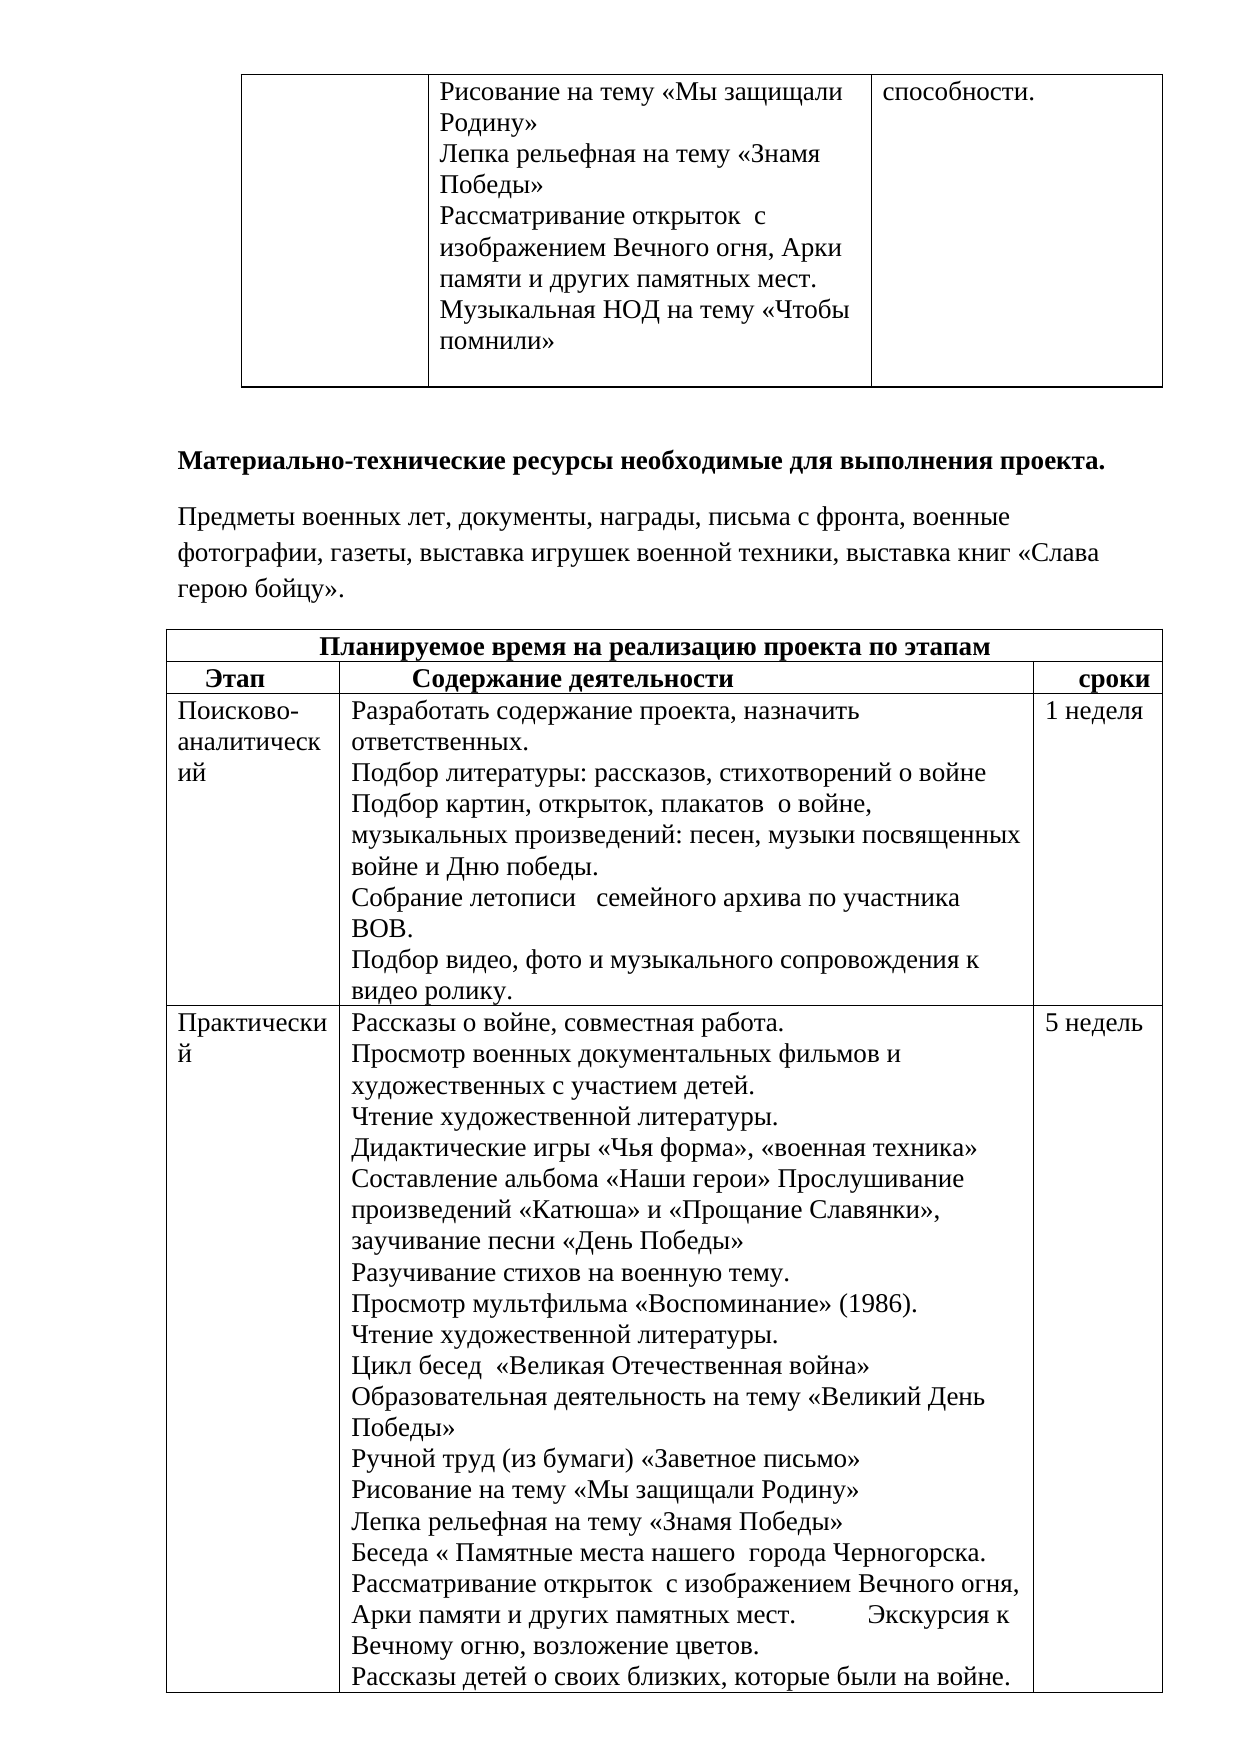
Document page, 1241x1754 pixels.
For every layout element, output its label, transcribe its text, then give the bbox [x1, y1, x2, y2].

table_cell Этап [167, 662, 339, 693]
table_cell Практический [167, 1006, 339, 1692]
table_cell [872, 75, 1162, 386]
text Материально-технические ресурсы необходимые для выполнения проекта. [177, 444, 1152, 475]
table_cell Разработать содержание проекта, назначить ответственных. Подбор литературы: рассказов, стихотворений о войне Подбор картин, открыток, плакатов о войне, музыкальных произведений: песен, музыки посвященных войне и Дню победы. Собрание летописи семейного архива по участника ВОВ. Подбор видео, фото и музыкального сопровождения к видео ролику. [340, 694, 1033, 1005]
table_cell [340, 1006, 1033, 1692]
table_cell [242, 75, 428, 386]
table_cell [429, 75, 871, 386]
table_header Планируемое время на реализацию проекта по этапам [167, 630, 1162, 661]
table_cell сроки [1034, 662, 1162, 693]
table_cell Содержание деятельности [340, 662, 1033, 693]
text Предметы военных лет, документы, награды, письма с фронта, военные фотографии, газеты, выставка игрушек военной техники, выставка книг «Слава герою бойцу». [177, 501, 1152, 603]
table_cell 5 недель [1034, 1006, 1162, 1692]
table_cell 1 неделя [1034, 694, 1162, 1005]
table_cell Поисково-аналитический [167, 694, 339, 1005]
